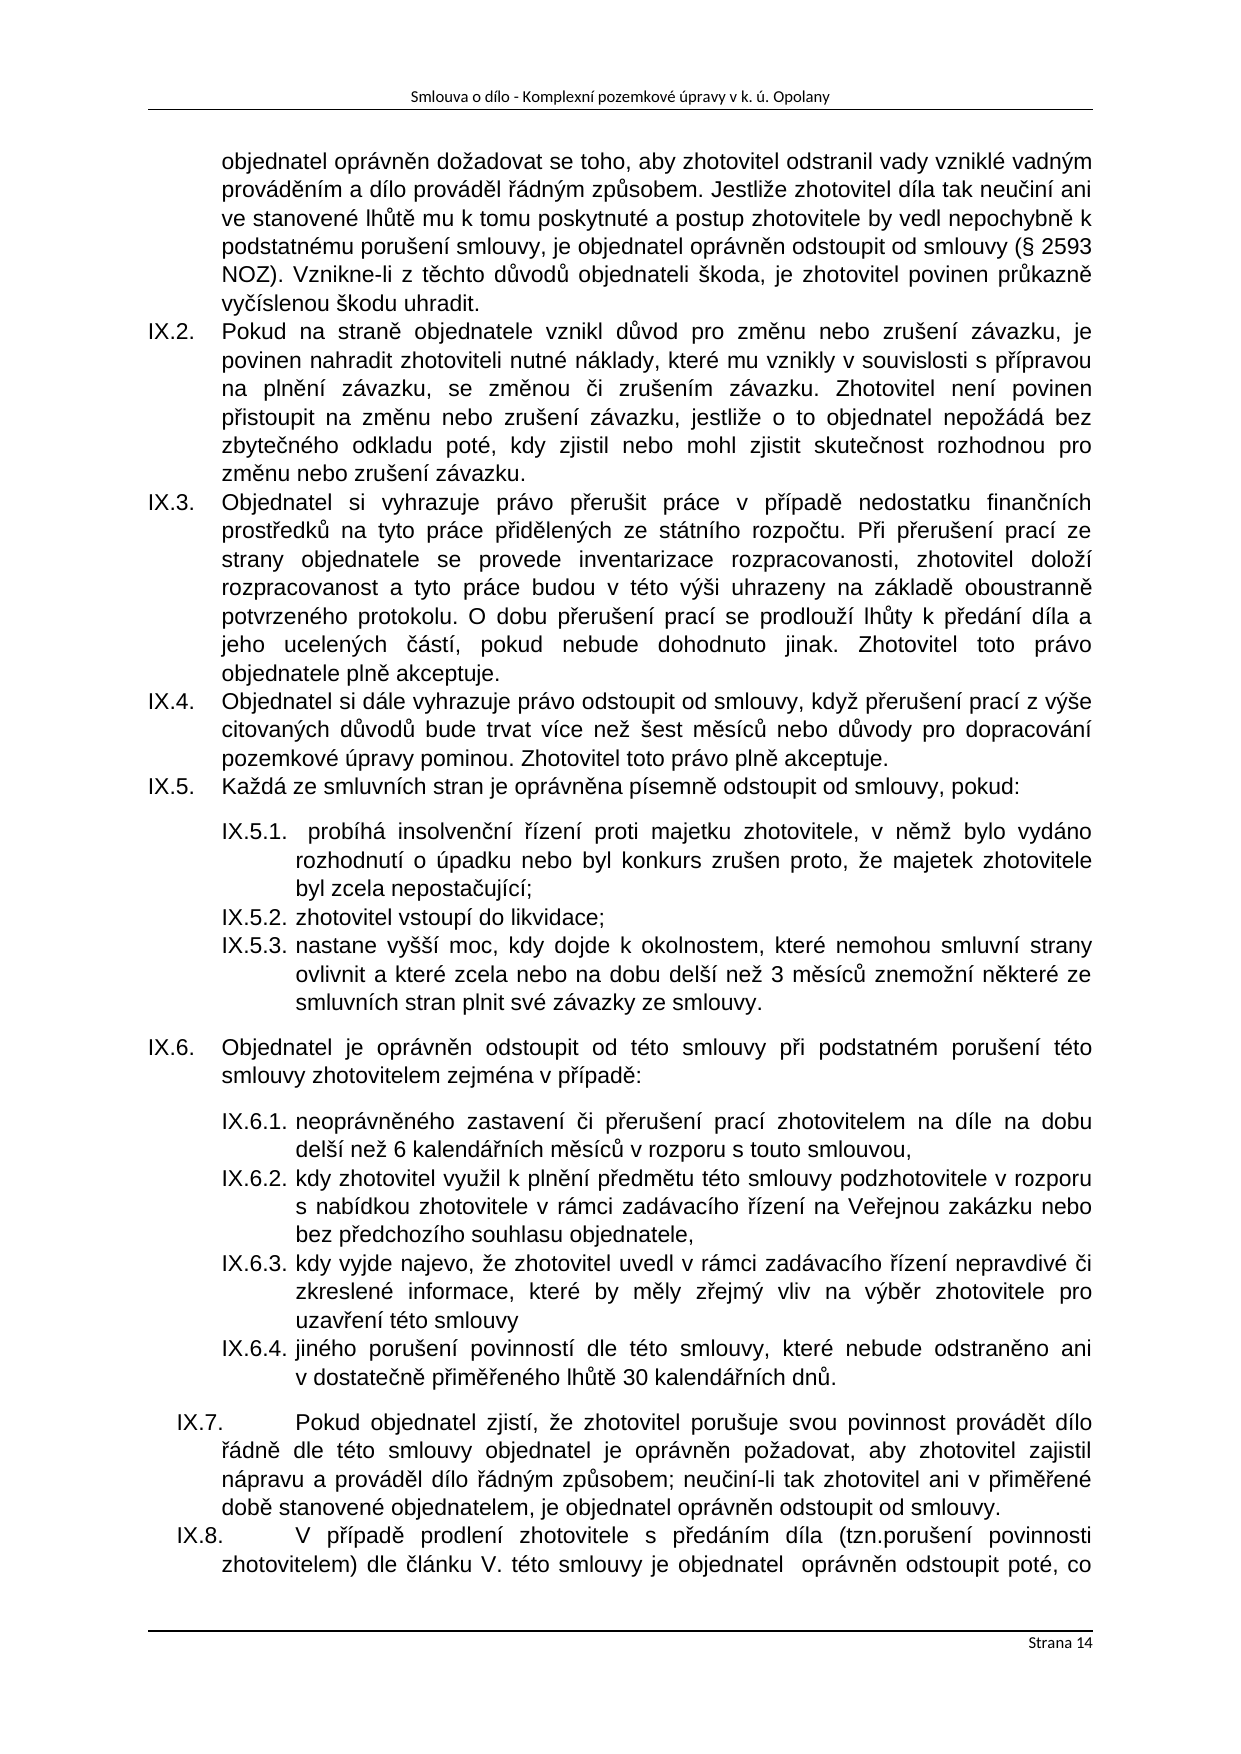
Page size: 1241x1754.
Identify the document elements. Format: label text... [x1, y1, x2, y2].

list Objednatel si vyhrazuje právo přerušit práce v případě nedostatku finančních prostředků na tyto práce přidělených ze státního rozpočtu. Při přerušení prací ze strany objednatele se provede inventarizace rozpracovanosti, zhotovitel doloží rozpracovanost a tyto práce budou v této výši uhrazeny na základě oboustranně potvrzeného protokolu. O dobu přerušení prací se prodlouží lhůty k předání díla a jeho ucelených částí, pokud nebude dohodnuto jinak. Zhotovitel toto právo objednatele plně akceptuje. [148, 489, 1093, 686]
text nastane vyšší moc, kdy dojde k okolnostem, které nemohou smluvní strany ovlivnit a které zcela nebo na dobu delší než 3 měsíců znemožní některé ze smluvních stran plnit své závazky ze smlouvy. [221, 932, 1093, 1015]
list Objednatel si dále vyhrazuje právo odstoupit od smlouvy, když přerušení prací z výše citovaných důvodů bude trvat více než šest měsíců nebo důvody pro dopracování pozemkové úpravy pominou. Zhotovitel toto právo plně akceptuje. [148, 688, 1093, 771]
text jiného porušení povinností dle této smlouvy, které nebude odstraněno ani v dostatečně přiměřeného lhůtě 30 kalendářních dnů. [221, 1335, 1093, 1390]
list Objednatel je oprávněn odstoupit od této smlouvy při podstatném porušení této smlouvy zhotovitelem zejména v případě: [148, 1034, 1093, 1089]
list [148, 148, 1093, 316]
text probíhá insolvenční řízení proti majetku zhotovitele, v němž bylo vydáno rozhodnutí o úpadku nebo byl konkurs zrušen proto, že majetek zhotovitele byl zcela nepostačující; [221, 818, 1093, 902]
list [176, 1522, 1093, 1577]
text zhotovitel vstoupí do likvidace; [221, 904, 1093, 930]
text kdy vyjde najevo, že zhotovitel uvedl v rámci zadávacího řízení nepravdivé či zkreslené informace, které by měly zřejmý vliv na výběr zhotovitele pro uzavření této smlouvy [221, 1250, 1093, 1333]
list Pokud na straně objednatele vznikl důvod pro změnu nebo zrušení závazku, je povinen nahradit zhotoviteli nutné náklady, které mu vznikly v souvislosti s přípravou na plnění závazku, se změnou či zrušením závazku. Zhotovitel není povinen přistoupit na změnu nebo zrušení závazku, jestliže o to objednatel nepožádá bez zbytečného odkladu poté, kdy zjistil nebo mohl zjistit skutečnost rozhodnou pro změnu nebo zrušení závazku. [148, 318, 1093, 487]
list Každá ze smluvních stran je oprávněna písemně odstoupit od smlouvy, pokud: [148, 773, 1093, 799]
list Pokud objednatel zjistí, že zhotovitel porušuje svou povinnost provádět dílo řádně dle této smlouvy objednatel je oprávněn požadovat, aby zhotovitel zajistil nápravu a prováděl dílo řádným způsobem; neučiní-li tak zhotovitel ani v přiměřené době stanovené objednatelem, je objednatel oprávněn odstoupit od smlouvy. [176, 1409, 1093, 1520]
text neoprávněného zastavení či přerušení prací zhotovitelem na díle na dobu delší než 6 kalendářních měsíců v rozporu s touto smlouvou, [221, 1108, 1093, 1162]
text kdy zhotovitel využil k plnění předmětu této smlouvy podzhotovitele v rozporu s nabídkou zhotovitele v rámci zadávacího řízení na Veřejnou zakázku nebo bez předchozího souhlasu objednatele, [221, 1164, 1093, 1248]
